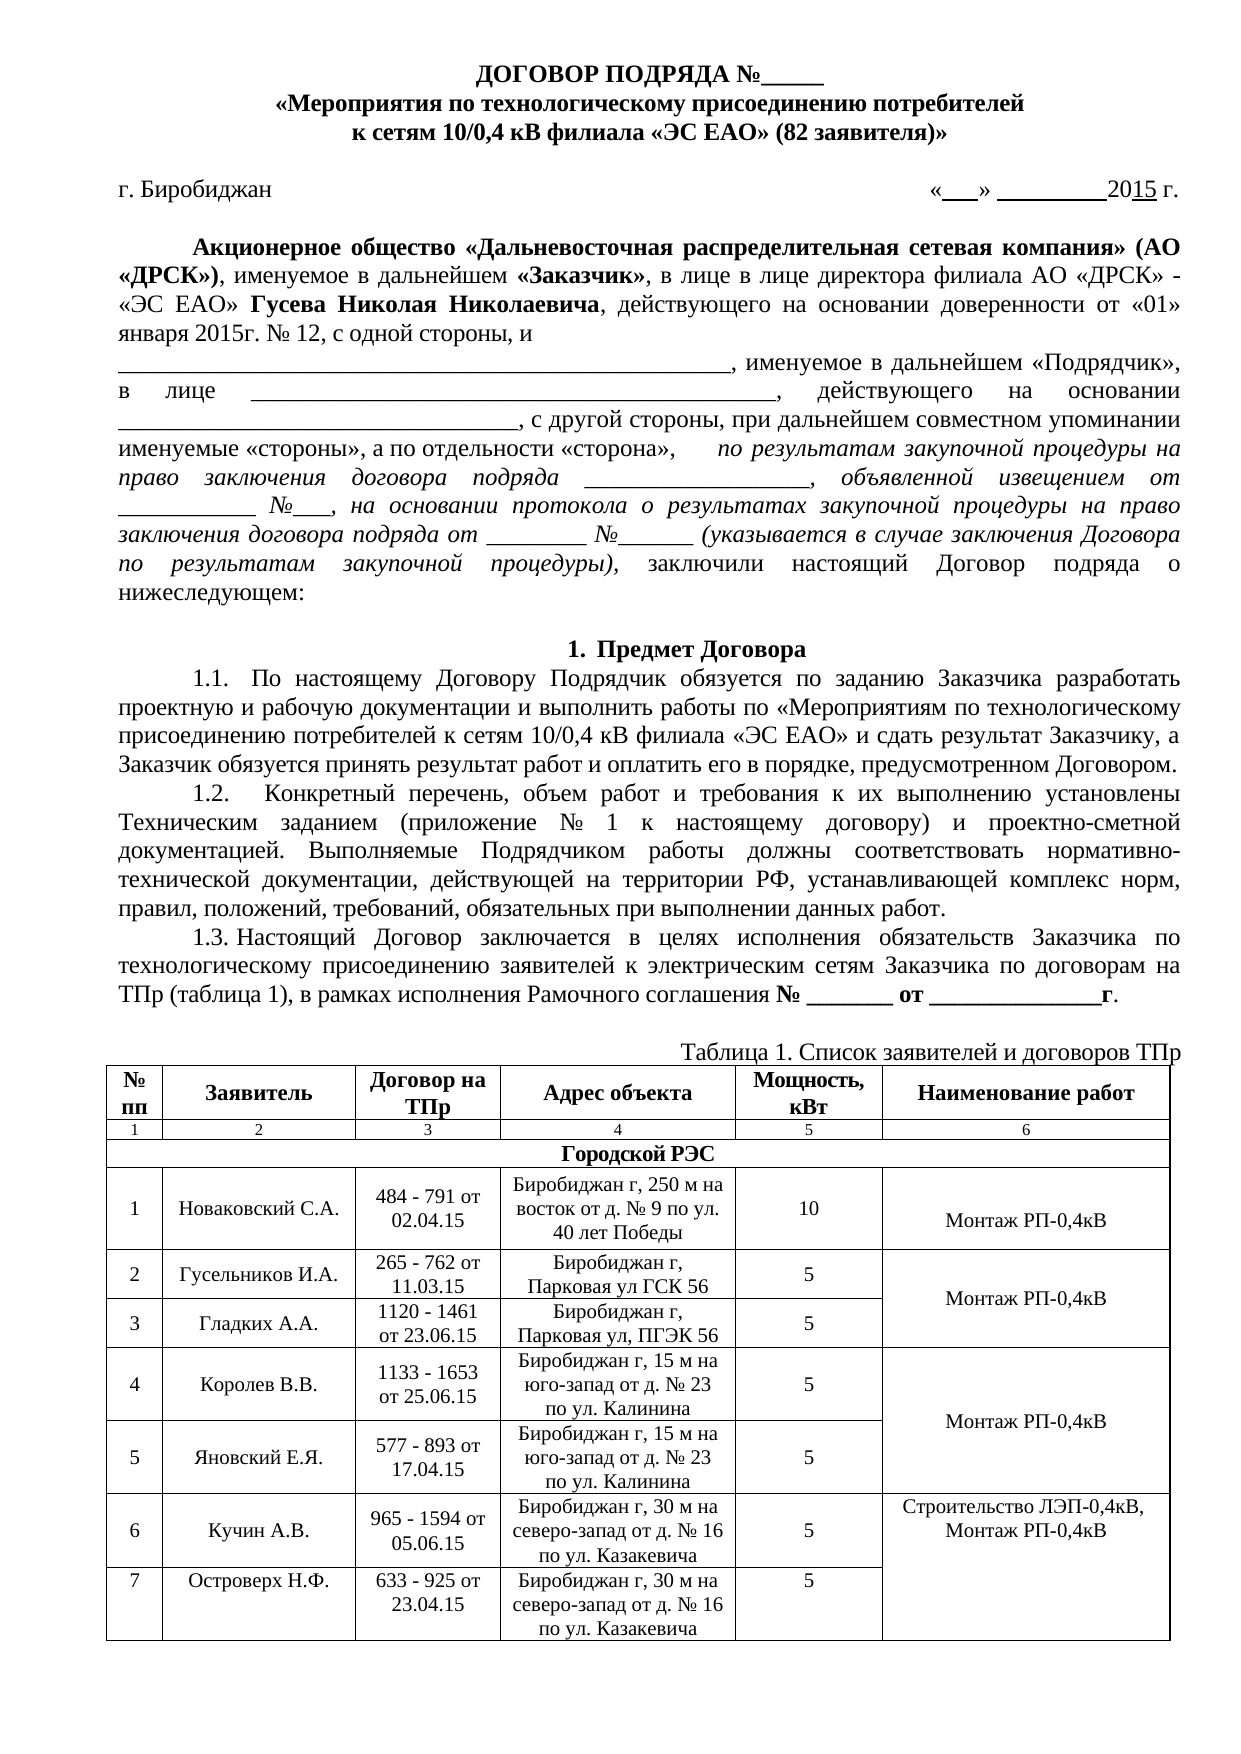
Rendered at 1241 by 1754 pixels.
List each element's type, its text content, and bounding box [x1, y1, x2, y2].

list г. Биробиджан « » ______ 2015 г. [118, 174, 1181, 203]
list Предмет Договора [118, 634, 1181, 663]
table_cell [883, 1494, 1169, 1640]
table_cell 265 - 762 от 11.03.15 [356, 1250, 500, 1298]
table_cell 5 [736, 1250, 882, 1298]
table_cell 3 [356, 1120, 500, 1139]
table_cell 5 [736, 1494, 882, 1567]
table_cell 5 [107, 1421, 162, 1493]
table_cell 3 [107, 1299, 162, 1347]
table_header Договор на ТПр [356, 1066, 500, 1119]
table_header Адрес объекта [501, 1066, 735, 1119]
text Таблица 1. Список заявителей и договоров ТПр [231, 1037, 1181, 1065]
text _________________________________________________, именуемое в дальнейшем «Подрядчик», в лице __________________________________________, действующего на основании ________________________________, с другой стороны, при дальнейшем совместном упоминании именуемые «стороны», а по отдельности «сторона», по результатам закупочной процедуры на право заключения договора подряда __________________, объявленной извещением от ___________ №___, на основании протокола о результатах закупочной процедуры на право заключения договора подряда от ________ №______ (указывается в случае заключения Договора по результатам закупочной процедуры), заключили настоящий Договор подряда о нижеследующем: [118, 347, 1181, 605]
table_cell 5 [736, 1120, 882, 1139]
table_cell 4 [107, 1348, 162, 1420]
text к сетям 10/0,4 кВ филиала «ЭС ЕАО» (82 заявителя)» [118, 117, 1181, 145]
table_cell Биробиджан г, Парковая ул, ПГЭК 56 [501, 1299, 735, 1347]
table_cell Кучин А.В. [163, 1494, 355, 1567]
table_cell Монтаж РП-0,4кВ [883, 1250, 1169, 1347]
table_cell 5 [736, 1348, 882, 1420]
table_cell 4 [501, 1120, 735, 1139]
table_cell 10 [736, 1168, 882, 1248]
table_cell 1 [107, 1168, 162, 1248]
table_header Заявитель [163, 1066, 355, 1119]
table_cell Монтаж РП-0,4кВ [883, 1168, 1169, 1248]
table_header Мощность, кВт [736, 1066, 882, 1119]
table_cell Биробиджан г, Парковая ул ГСК 56 [501, 1250, 735, 1298]
table_cell Гладких А.А. [163, 1299, 355, 1347]
table_cell 1120 - 1461 от 23.06.15 [356, 1299, 500, 1347]
table_cell 965 - 1594 от 05.06.15 [356, 1494, 500, 1567]
table_cell 2 [163, 1120, 355, 1139]
table_cell 5 [736, 1568, 882, 1640]
table_cell Монтаж РП-0,4кВ [883, 1348, 1169, 1493]
text «Мероприятия по технологическому присоединению потребителей [118, 88, 1181, 117]
table_cell 5 [736, 1299, 882, 1347]
list Настоящий Договор заключается в целях исполнения обязательств Заказчика по технологическому присоединению заявителей к электрическим сетям Заказчика по договорам на ТПр (таблица 1), в рамках исполнения Рамочного соглашения № _______ от ______________г. [118, 922, 1181, 1008]
table_cell Яновский Е.Я. [163, 1421, 355, 1493]
table_cell 633 - 925 от 23.04.15 [356, 1568, 500, 1640]
table_cell 6 [883, 1120, 1169, 1139]
table_cell Биробиджан г, 15 м на юго-запад от д. № 23 по ул. Калинина [501, 1421, 735, 1493]
table_cell Королев В.В. [163, 1348, 355, 1420]
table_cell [501, 1494, 735, 1567]
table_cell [501, 1568, 735, 1640]
text Акционерное общество «Дальневосточная распределительная сетевая компания» (АО «ДРСК»), именуемое в дальнейшем «Заказчик», в лице в лице директора филиала АО «ДРСК» - «ЭС ЕАО» Гусева Николая Николаевича, действующего на основании доверенности от «01» января 2015г. № 12, с одной стороны, и [118, 232, 1181, 347]
list Конкретный перечень, объем работ и требования к их выполнению установлены Техническим заданием (приложение № 1 к настоящему договору) и проектно-сметной документацией. Выполняемые Подрядчиком работы должны соответствовать нормативно-технической документации, действующей на территории РФ, устанавливающей комплекс норм, правил, положений, требований, обязательных при выполнении данных работ. [118, 778, 1181, 922]
table_cell 484 - 791 от 02.04.15 [356, 1168, 500, 1248]
table_cell Городской РЭС [107, 1140, 1169, 1167]
table_cell 7 [107, 1568, 162, 1640]
table_cell Биробиджан г, 15 м на юго-запад от д. № 23 по ул. Калинина [501, 1348, 735, 1420]
table_cell 5 [736, 1421, 882, 1493]
table_cell Новаковский С.А. [163, 1168, 355, 1248]
table_cell 1 [107, 1120, 162, 1139]
table_cell 577 - 893 от 17.04.15 [356, 1421, 500, 1493]
table_header № пп [107, 1066, 162, 1119]
table_header Наименование работ [883, 1066, 1169, 1119]
table_cell 2 [107, 1250, 162, 1298]
list По настоящему Договору Подрядчик обязуется по заданию Заказчика разработать проектную и рабочую документации и выполнить работы по «Мероприятиям по технологическому присоединению потребителей к сетям 10/0,4 кВ филиала «ЭС ЕАО» и сдать результат Заказчику, а Заказчик обязуется принять результат работ и оплатить его в порядке, предусмотренном Договором. [118, 663, 1181, 778]
table_cell 1133 - 1653 от 25.06.15 [356, 1348, 500, 1420]
text ДОГОВОР ПОДРЯДА №_____ [118, 59, 1181, 88]
table_cell 6 [107, 1494, 162, 1567]
table_cell Островерх Н.Ф. [163, 1568, 355, 1640]
table_cell Биробиджан г, 250 м на восток от д. № 9 по ул. 40 лет Победы [501, 1168, 735, 1248]
table_cell Гусельников И.А. [163, 1250, 355, 1298]
